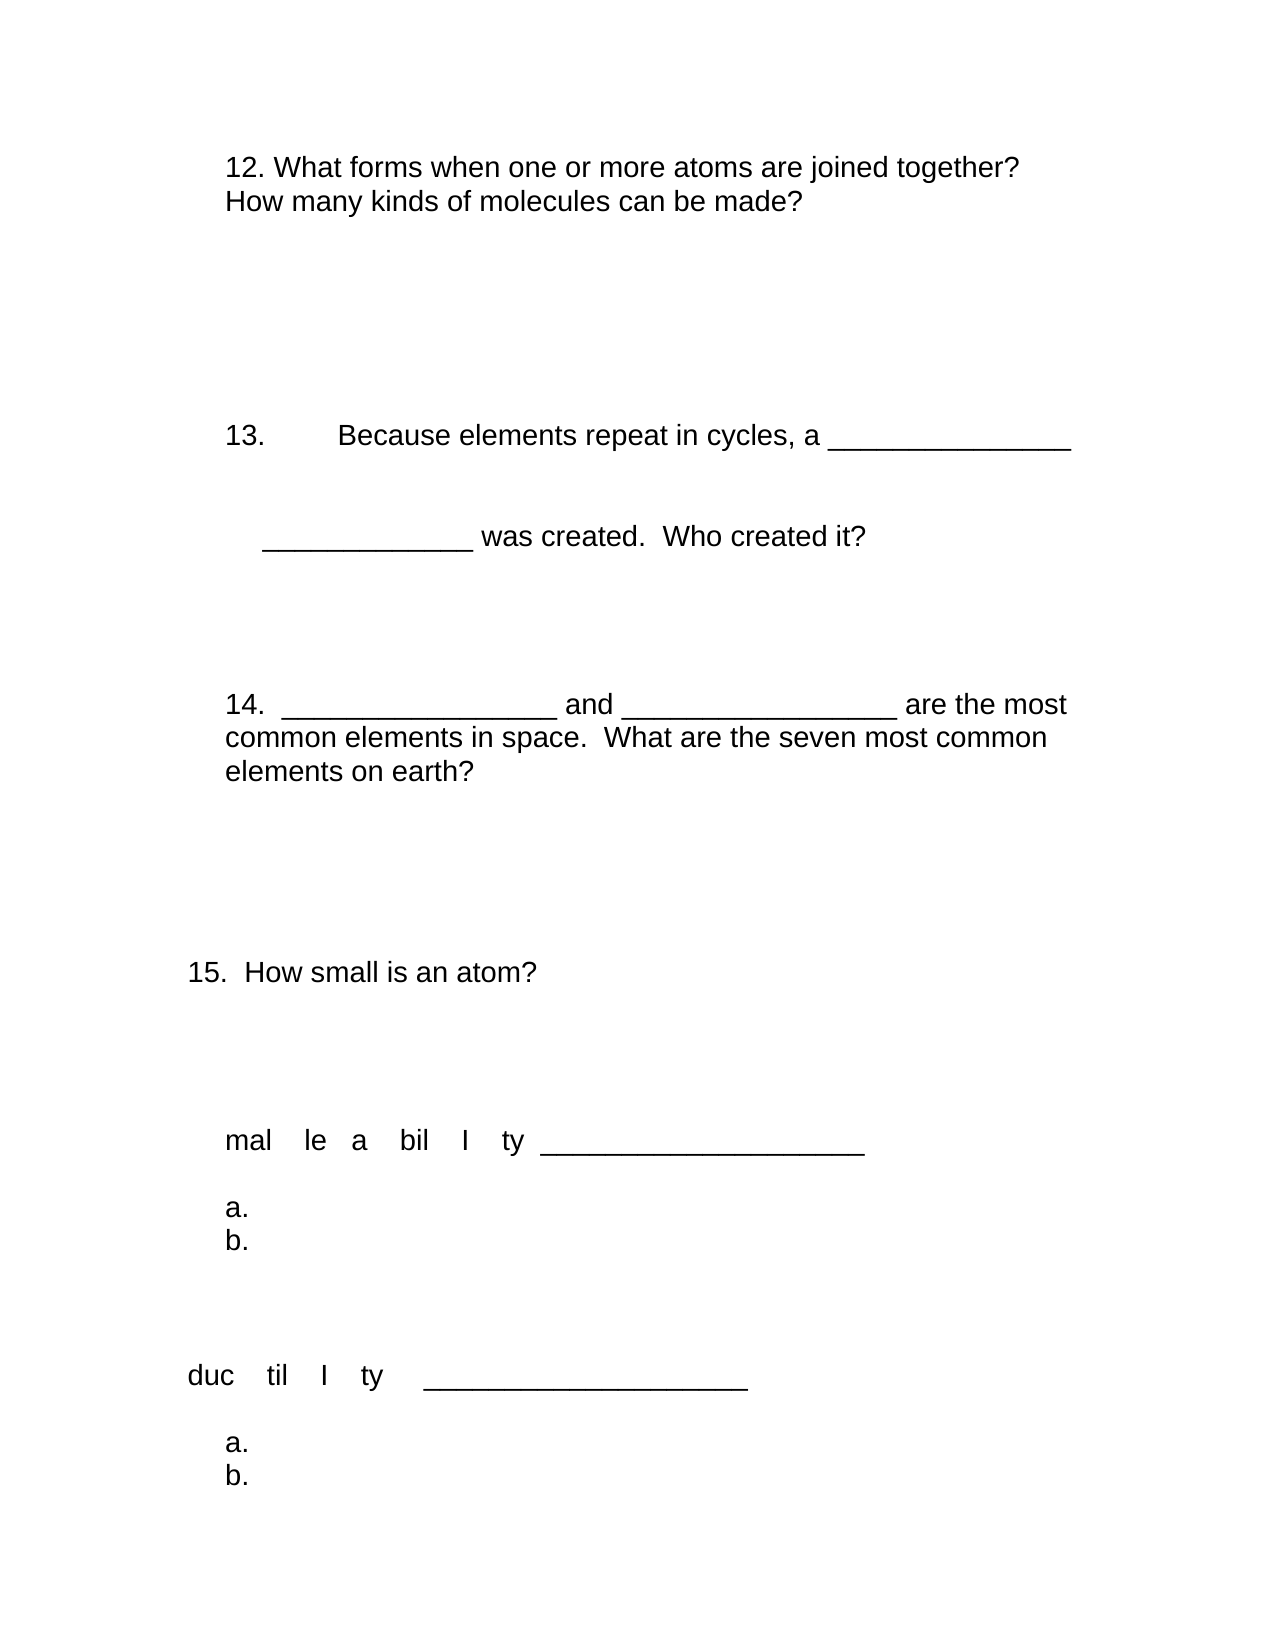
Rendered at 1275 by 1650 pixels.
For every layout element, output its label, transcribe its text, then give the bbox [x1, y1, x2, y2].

text mal le a bil I ty ____________________ [225, 1123, 1087, 1156]
text 14. _________________ and _________________ are the most common elements in space. What are the seven most common elements on earth? [225, 687, 1087, 787]
text 12. What forms when one or more atoms are joined together? How many kinds of molecules can be made? [225, 150, 1087, 217]
list _____________ was created. Who created it? [262, 519, 1087, 552]
text duc til I ty ____________________ [187, 1357, 1087, 1391]
list Because elements repeat in cycles, a _______________ [225, 418, 1087, 452]
text 15. How small is an atom? [187, 955, 1087, 988]
